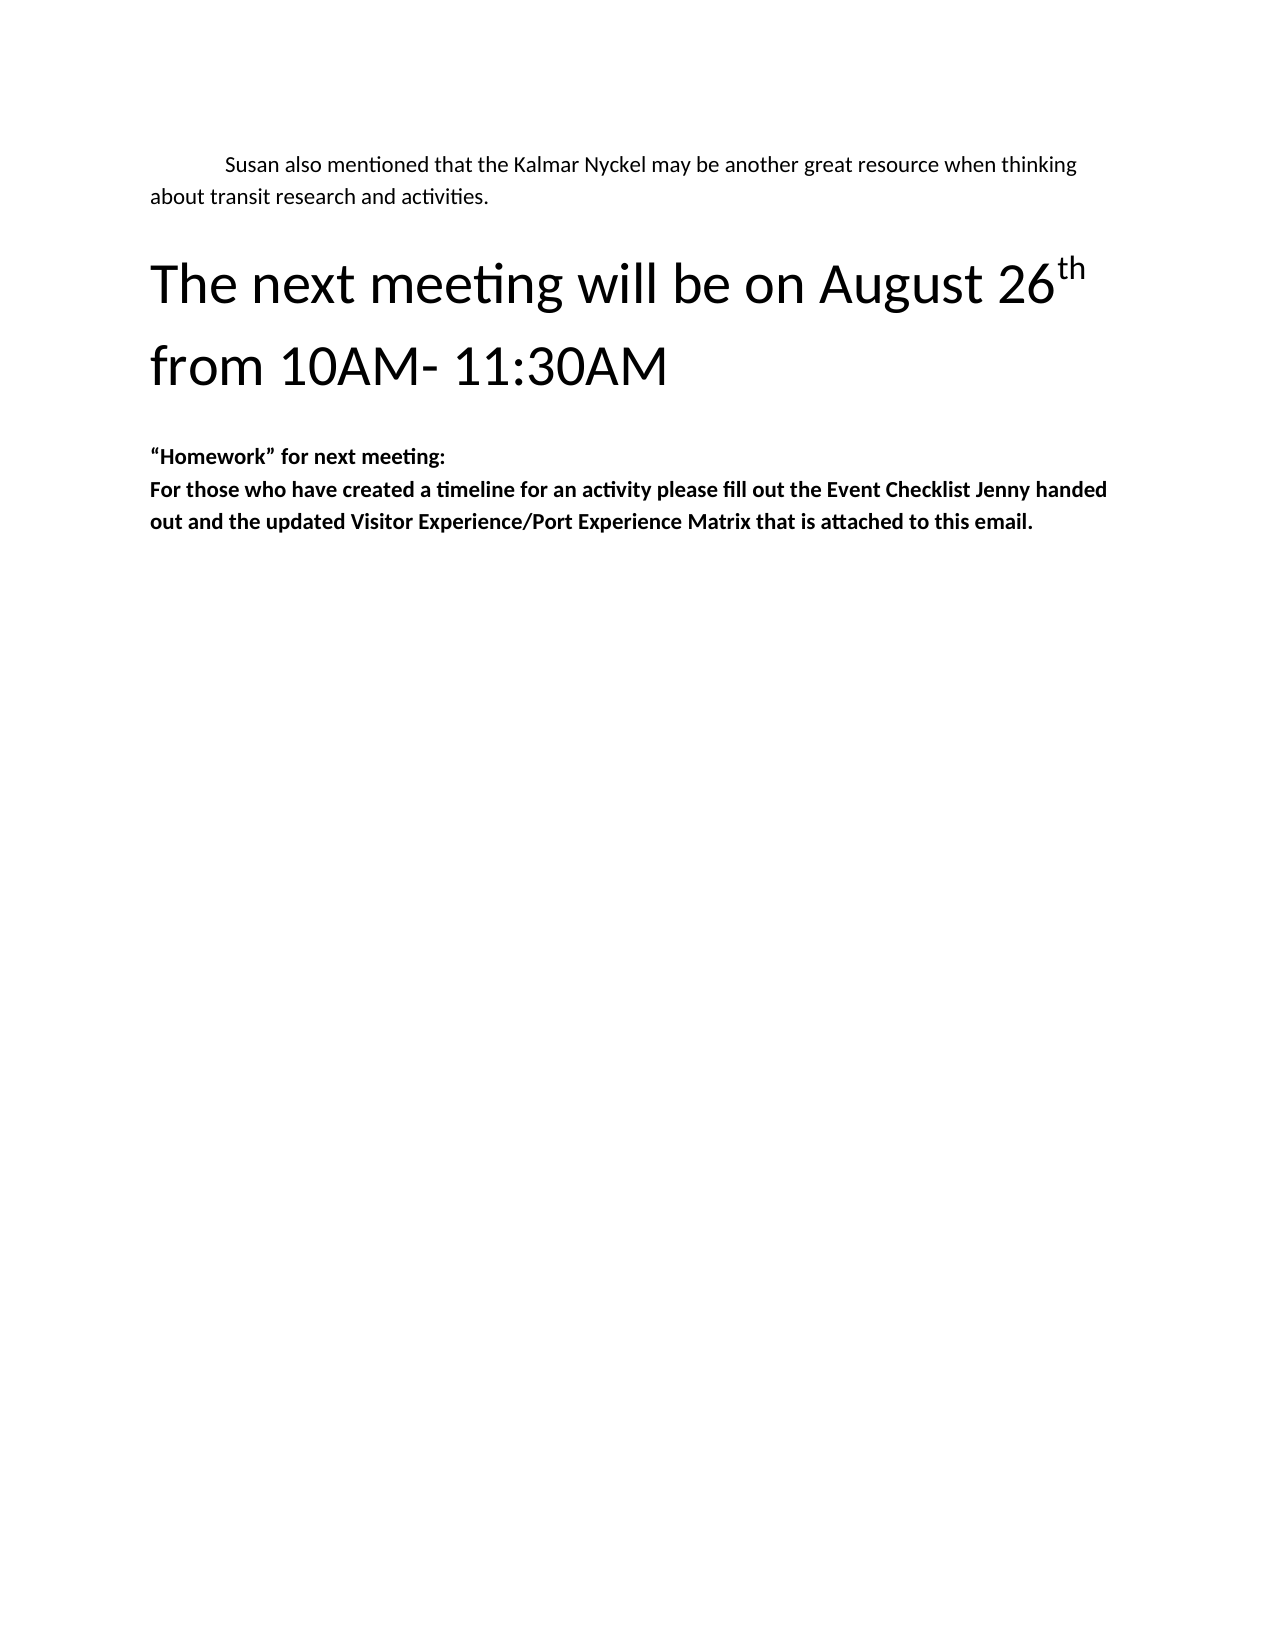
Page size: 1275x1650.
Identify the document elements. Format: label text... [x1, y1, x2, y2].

text Susan also mentioned that the Kalmar Nyckel may be another great resource when thinking about transit research and activities. [150, 150, 1125, 210]
text For those who have created a timeline for an activity please fill out the Event Checklist Jenny handed out and the updated Visitor Experience/Port Experience Matrix that is attached to this email. [150, 475, 1125, 535]
text The next meeting will be on August 26th from 10AM- 11:30AM [150, 247, 1125, 400]
text “Homework” for next meeting: [150, 442, 1125, 471]
